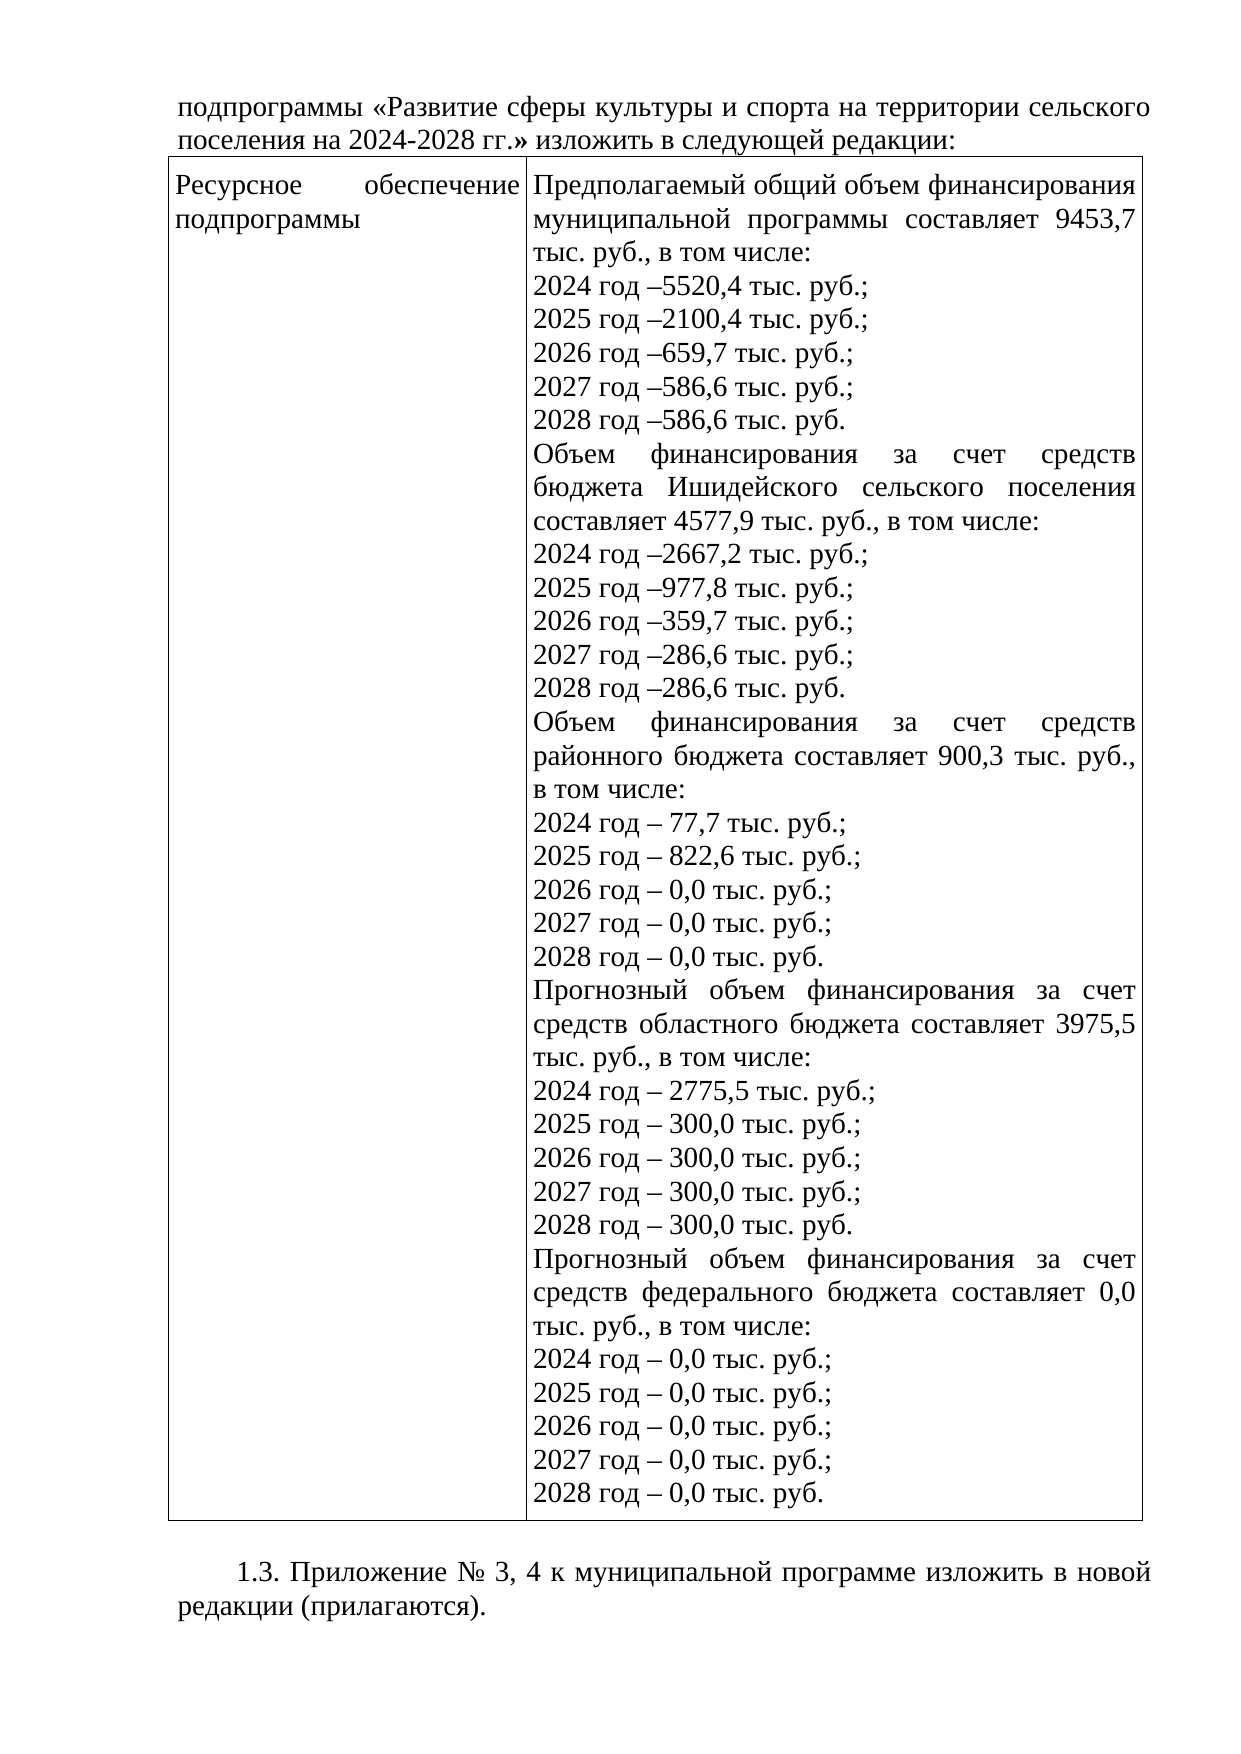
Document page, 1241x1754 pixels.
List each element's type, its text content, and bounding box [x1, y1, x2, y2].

table_header Предполагаемый общий объем финансирования муниципальной программы составляет 9453,7 тыс. руб., в том числе: 2024 год –5520,4 тыс. руб.; 2025 год –2100,4 тыс. руб.; 2026 год –659,7 тыс. руб.; 2027 год –586,6 тыс. руб.; 2028 год –586,6 тыс. руб. Объем финансирования за счет средств бюджета Ишидейского сельского поселения составляет 4577,9 тыс. руб., в том числе: 2024 год –2667,2 тыс. руб.; 2025 год –977,8 тыс. руб.; 2026 год –359,7 тыс. руб.; 2027 год –286,6 тыс. руб.; 2028 год –286,6 тыс. руб. Объем финансирования за счет средств районного бюджета составляет 900,3 тыс. руб., в том числе: 2024 год – 77,7 тыс. руб.; 2025 год – 822,6 тыс. руб.; 2026 год – 0,0 тыс. руб.; 2027 год – 0,0 тыс. руб.; 2028 год – 0,0 тыс. руб. Прогнозный объем финансирования за счет средств областного бюджета составляет 3975,5 тыс. руб., в том числе: 2024 год – 2775,5 тыс. руб.; 2025 год – 300,0 тыс. руб.; 2026 год – 300,0 тыс. руб.; 2027 год – 300,0 тыс. руб.; 2028 год – 300,0 тыс. руб. Прогнозный объем финансирования за счет средств федерального бюджета составляет 0,0 тыс. руб., в том числе: 2024 год – 0,0 тыс. руб.; 2025 год – 0,0 тыс. руб.; 2026 год – 0,0 тыс. руб.; 2027 год – 0,0 тыс. руб.; 2028 год – 0,0 тыс. руб. [527, 157, 1142, 1520]
text 1.3. Приложение № 3, 4 к муниципальной программе изложить в новой редакции (прилагаются). [177, 1554, 1152, 1621]
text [177, 89, 1152, 156]
table_header Ресурсное обеспечение подпрограммы [169, 157, 526, 1520]
